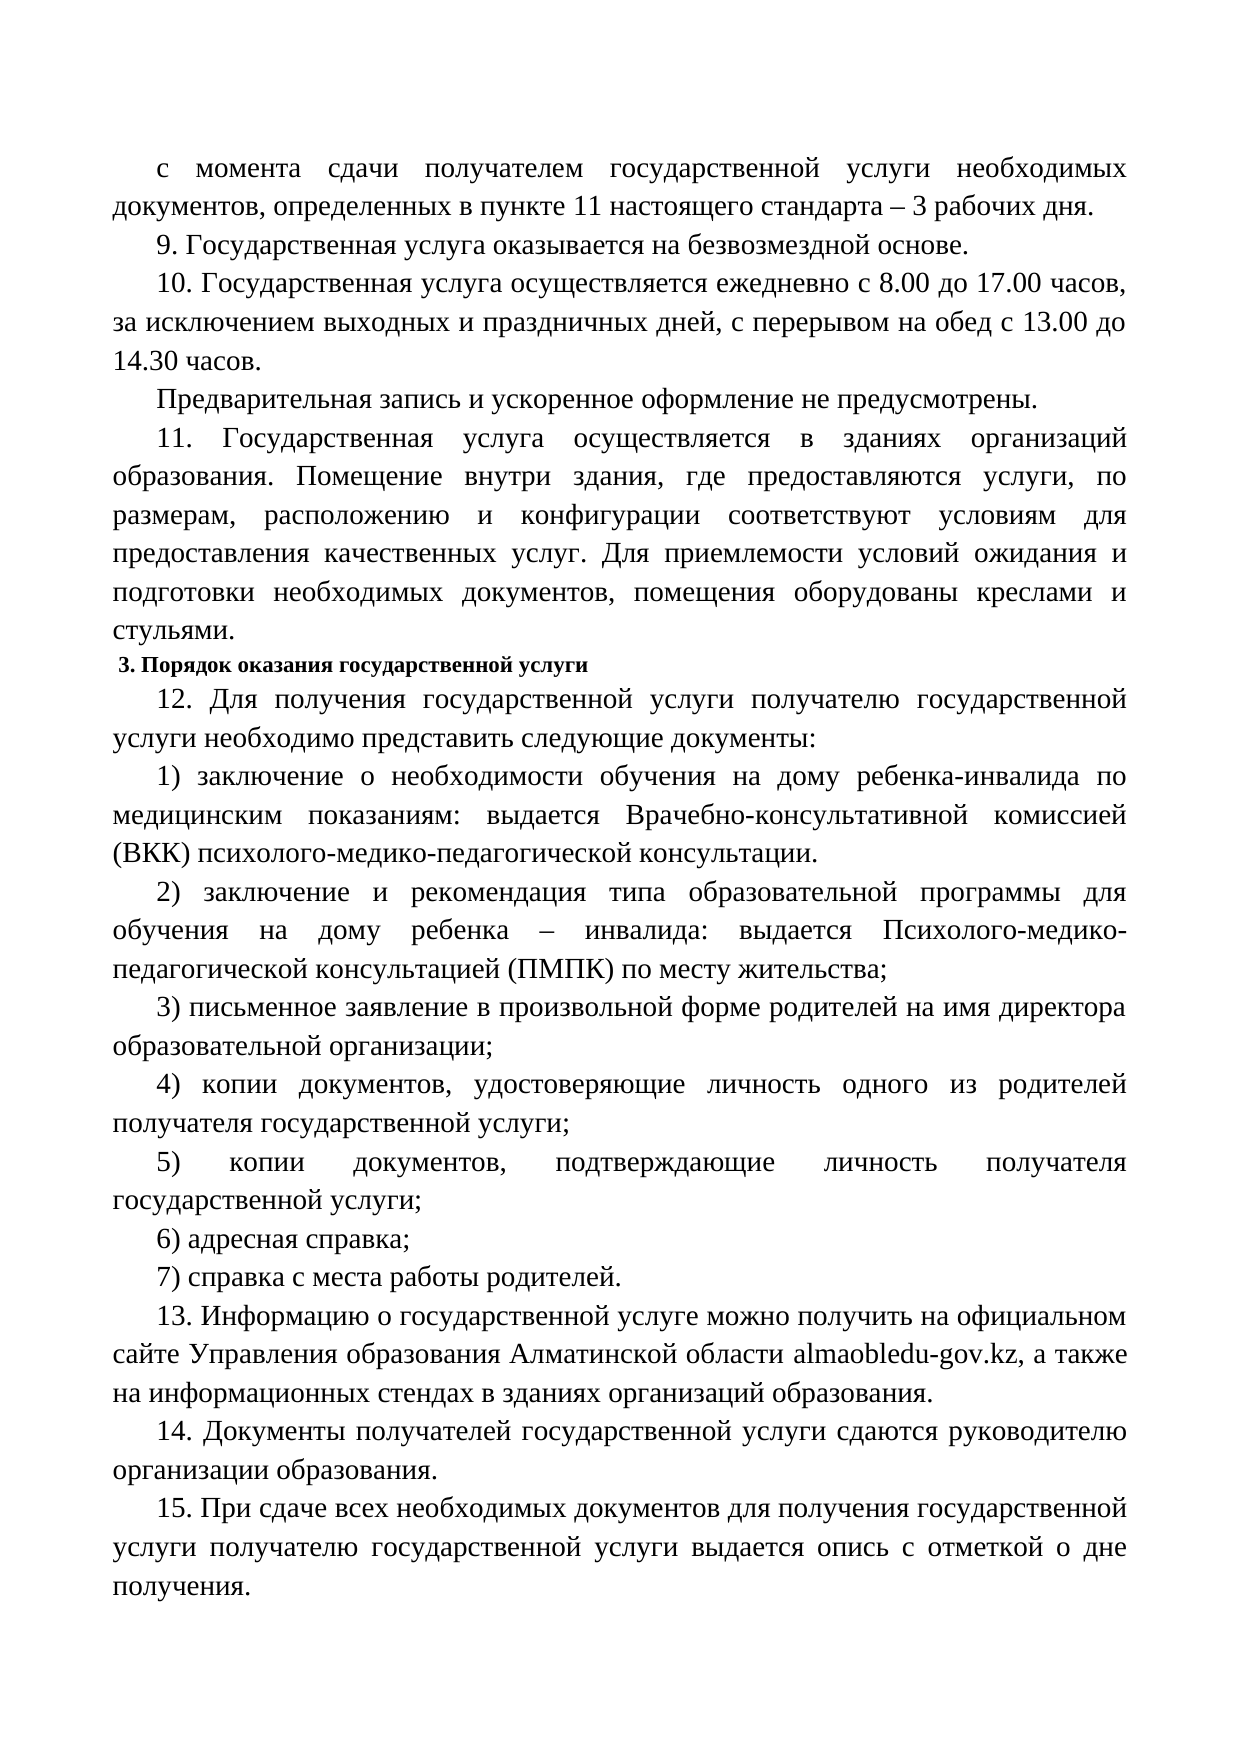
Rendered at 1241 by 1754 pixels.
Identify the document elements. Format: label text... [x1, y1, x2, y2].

text 11. Государственная услуга осуществляется в зданиях организаций образования. Помещение внутри здания, где предоставляются услуги, по размерам, расположению и конфигурации соответствуют условиям для предоставления качественных услуг. Для приемлемости условий ожидания и подготовки необходимых документов, помещения оборудованы креслами и стульями. [112, 420, 1128, 646]
text 13. Информацию о государственной услуге можно получить на официальном сайте Управления образования Алматинской области almaobledu-gov.kz, а также на информационных стендах в зданиях организаций образования. [112, 1298, 1128, 1408]
text 3. Порядок оказания государственной услуги [112, 651, 1128, 677]
text 2) заключение и рекомендация типа образовательной программы для обучения на дому ребенка – инвалида: выдается Психолого-медико-педагогической консультацией (ПМПК) по месту жительства; [112, 874, 1128, 984]
text 14. Документы получателей государственной услуги сдаются руководителю организации образования. [112, 1413, 1128, 1486]
text 5) копии документов, подтверждающие личность получателя государственной услуги; [112, 1144, 1128, 1216]
text 3) письменное заявление в произвольной форме родителей на имя директора образовательной организации; [112, 989, 1128, 1062]
text 10. Государственная услуга осуществляется ежедневно с 8.00 до 17.00 часов, за исключением выходных и праздничных дней, с перерывом на обед с 13.00 до 14.30 часов. [112, 266, 1128, 376]
text 9. Государственная услуга оказывается на безвозмездной основе. [112, 227, 1128, 261]
text с момента сдачи получателем государственной услуги необходимых документов, определенных в пункте 11 настоящего стандарта – 3 рабочих дня. [112, 150, 1128, 222]
text 1) заключение о необходимости обучения на дому ребенка-инвалида по медицинским показаниям: выдается Врачебно-консультативной комиссией (ВКК) психолого-медико-педагогической консультации. [112, 758, 1128, 869]
text 12. Для получения государственной услуги получателю государственной услуги необходимо представить следующие документы: [112, 681, 1128, 753]
text Предварительная запись и ускоренное оформление не предусмотрены. [112, 381, 1128, 415]
text 6) адресная справка; [112, 1221, 1128, 1254]
text 7) справка с места работы родителей. [112, 1259, 1128, 1293]
text 4) копии документов, удостоверяющие личность одного из родителей получателя государственной услуги; [112, 1067, 1128, 1139]
text 15. При сдаче всех необходимых документов для получения государственной услуги получателю государственной услуги выдается опись с отметкой о дне получения. [112, 1491, 1128, 1601]
